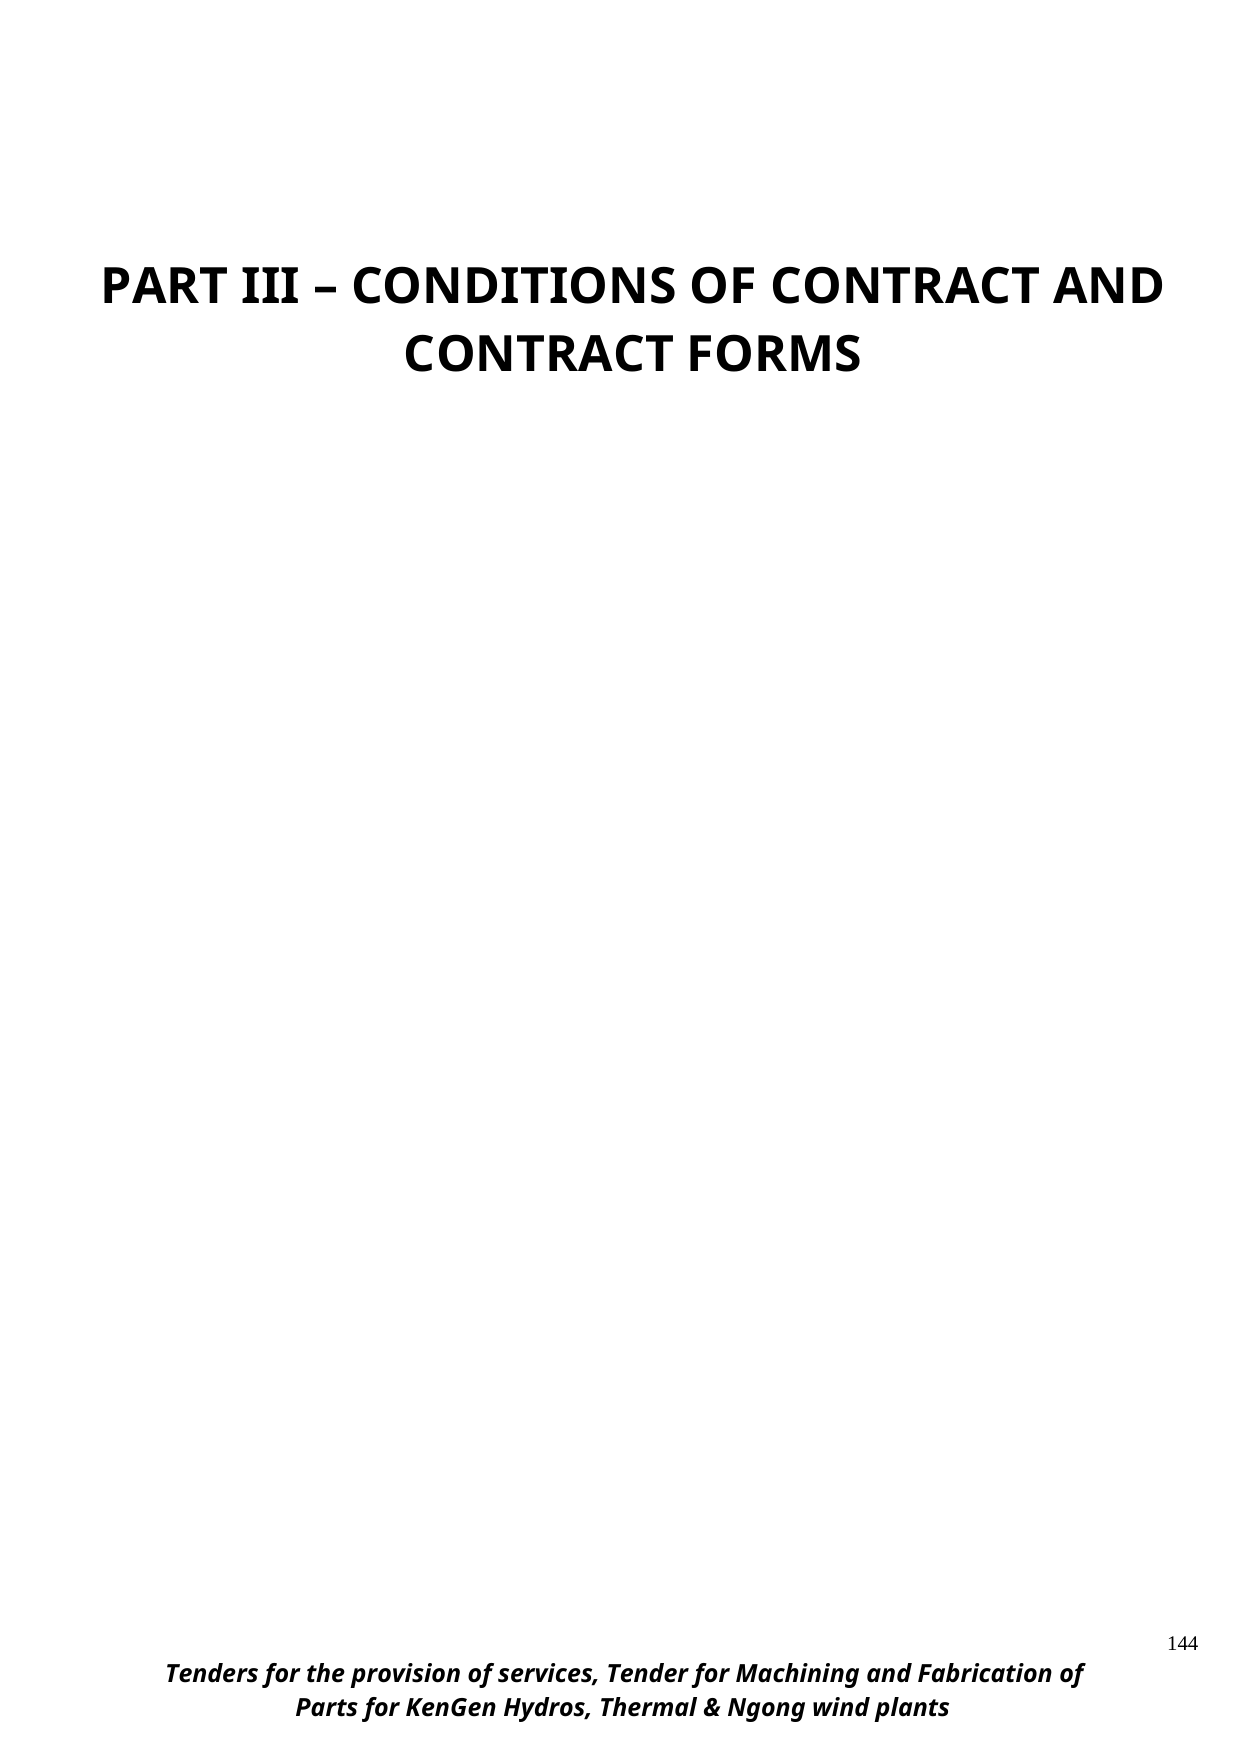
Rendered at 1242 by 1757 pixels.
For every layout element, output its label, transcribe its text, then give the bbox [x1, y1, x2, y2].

text PART III – CONDITIONS OF CONTRACT AND CONTRACT FORMS [72, 250, 1194, 386]
